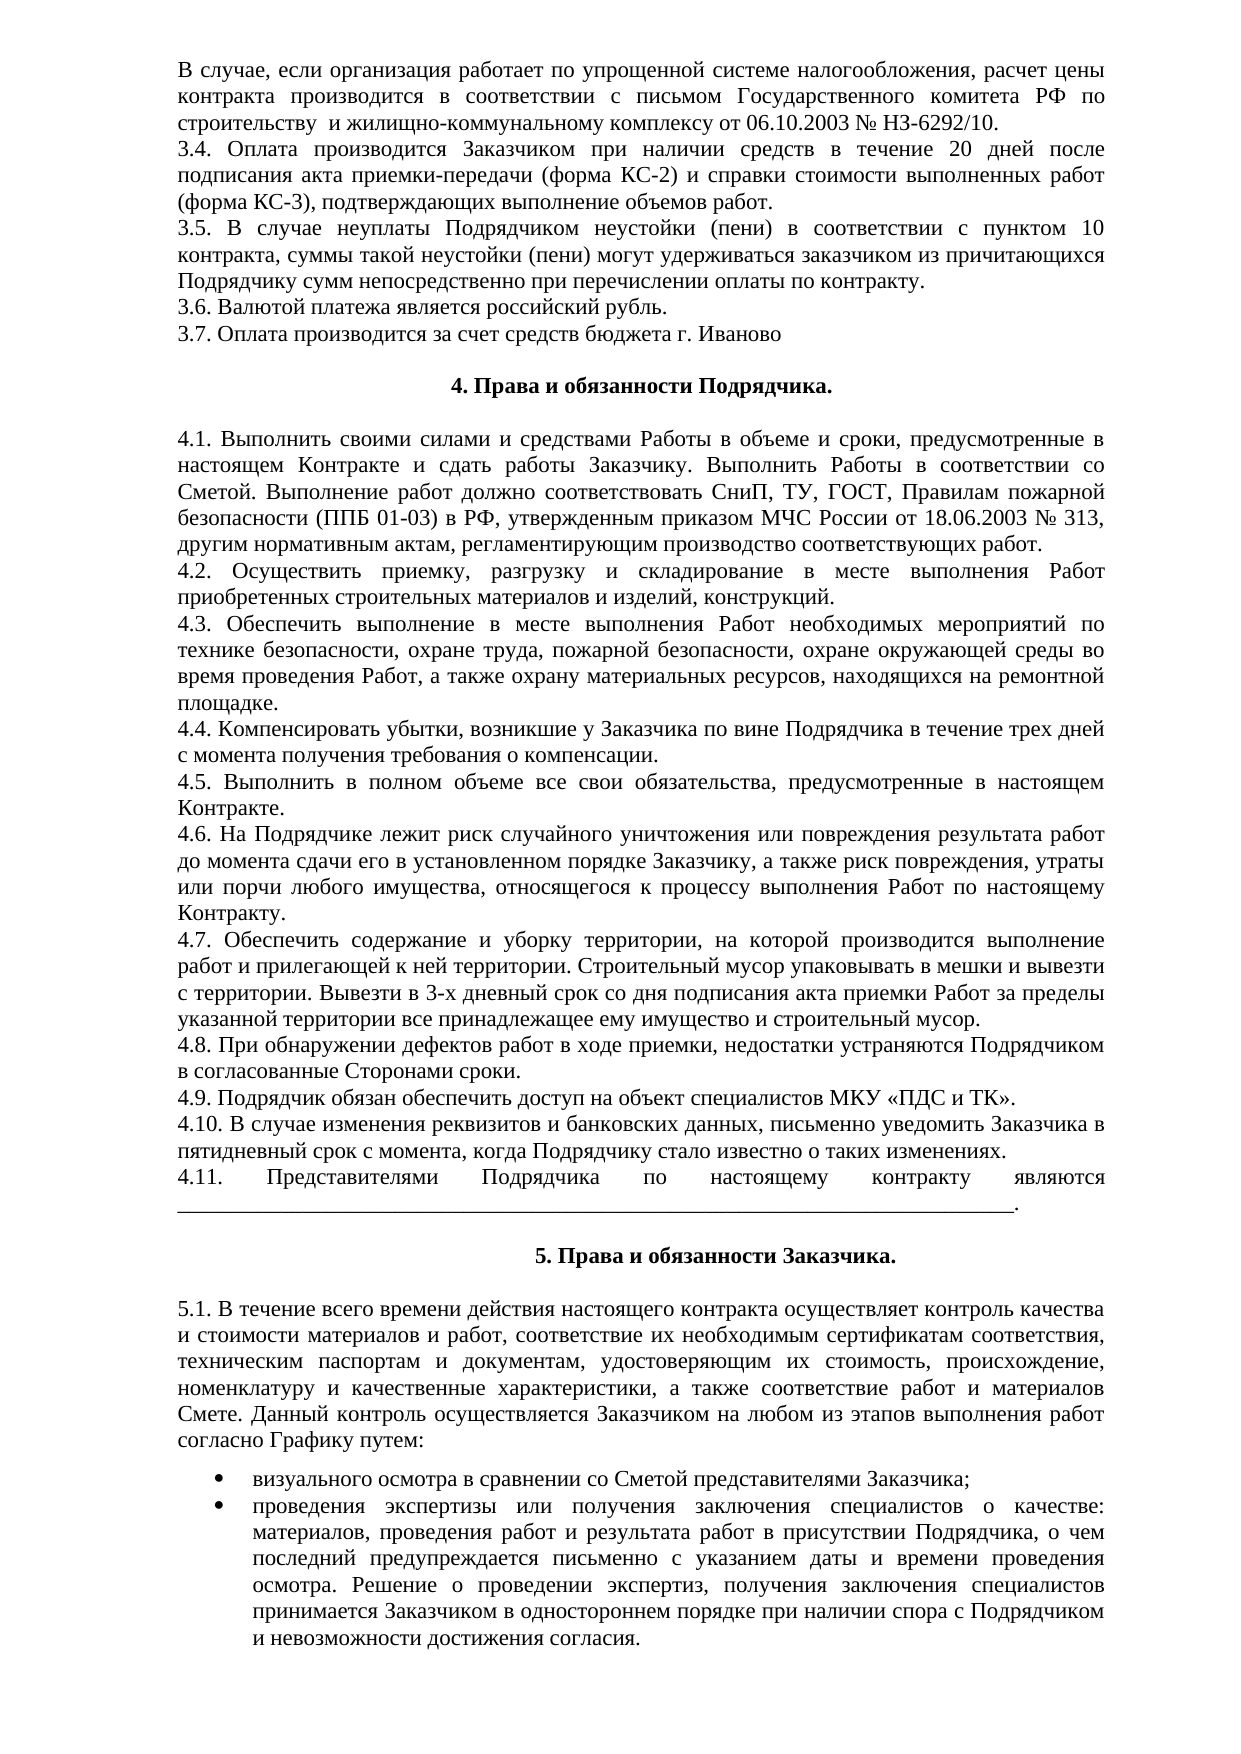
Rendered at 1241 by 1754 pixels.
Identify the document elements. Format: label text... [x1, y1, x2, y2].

text 4.8. При обнаружении дефектов работ в ходе приемки, недостатки устраняются Подрядчиком в согласованные Сторонами сроки. [177, 1031, 1106, 1084]
text 4.5. Выполнить в полном объеме все свои обязательства, предусмотренные в настоящем Контракте. [177, 768, 1106, 820]
text 3.4. Оплата производится Заказчиком при наличии средств в течение 20 дней после подписания акта приемки-передачи (форма КС-2) и справки стоимости выполненных работ (форма КС-3), подтверждающих выполнение объемов работ. [177, 135, 1106, 214]
text 4.1. Выполнить своими силами и средствами Работы в объеме и сроки, предусмотренные в настоящем Контракте и сдать работы Заказчику. Выполнить Работы в соответствии со Сметой. Выполнение работ должно соответствовать СниП, ТУ, ГОСТ, Правилам пожарной безопасности (ППБ 01-03) в РФ, утвержденным приказом МЧС России от 18.06.2003 № 313, другим нормативным актам, регламентирующим производство соответствующих работ. [177, 425, 1106, 557]
text 4.3. Обеспечить выполнение в месте выполнения Работ необходимых мероприятий по технике безопасности, охране труда, пожарной безопасности, охране окружающей среды во время проведения Работ, а также охрану материальных ресурсов, находящихся на ремонтной площадке. [177, 609, 1106, 715]
text 4.11. Представителями Подрядчика по настоящему контракту являются _________________________________________________________________________. [177, 1163, 1106, 1216]
text 4.9. Подрядчик обязан обеспечить доступ на объект специалистов МКУ «ПДС и ТК». [177, 1084, 1106, 1110]
text 4.4. Компенсировать убытки, возникшие у Заказчика по вине Подрядчика в течение трех дней с момента получения требования о компенсации. [177, 715, 1106, 768]
text 4. Права и обязанности Подрядчика. [177, 372, 1106, 399]
text 5. Права и обязанности Заказчика. [325, 1242, 1106, 1268]
text 4.10. В случае изменения реквизитов и банковских данных, письменно уведомить Заказчика в пятидневный срок с момента, когда Подрядчику стало известно о таких изменениях. [177, 1110, 1106, 1163]
text 4.6. На Подрядчике лежит риск случайного уничтожения или повреждения результата работ до момента сдачи его в установленном порядке Заказчику, а также риск повреждения, утраты или порчи любого имущества, относящегося к процессу выполнения Работ по настоящему Контракту. [177, 820, 1106, 926]
text 4.2. Осуществить приемку, разгрузку и складирование в месте выполнения Работ приобретенных строительных материалов и изделий, конструкций. [177, 557, 1106, 609]
text 5.1. В течение всего времени действия настоящего контракта осуществляет контроль качества и стоимости материалов и работ, соответствие их необходимым сертификатам соответствия, техническим паспортам и документам, удостоверяющим их стоимость, происхождение, номенклатуру и качественные характеристики, а также соответствие работ и материалов Смете. Данный контроль осуществляется Заказчиком на любом из этапов выполнения работ согласно Графику путем: [177, 1295, 1106, 1453]
text В случае, если организация работает по упрощенной системе налогообложения, расчет цены контракта производится в соответствии с письмом Государственного комитета РФ по строительству и жилищно-коммунальному комплексу от 06.10.2003 № НЗ-6292/10. [177, 56, 1106, 135]
text 3.6. Валютой платежа является российский рубль. [177, 293, 1106, 320]
list визуального осмотра в сравнении со Сметой представителями Заказчика; [215, 1465, 1106, 1492]
text 3.5. В случае неуплаты Подрядчиком неустойки (пени) в соответствии с пунктом 10 контракта, суммы такой неустойки (пени) могут удерживаться заказчиком из причитающихся Подрядчику сумм непосредственно при перечислении оплаты по контракту. [177, 214, 1106, 293]
list проведения экспертизы или получения заключения специалистов о качестве: материалов, проведения работ и результата работ в присутствии Подрядчика, о чем последний предупреждается письменно с указанием даты и времени проведения осмотра. Решение о проведении экспертиз, получения заключения специалистов принимается Заказчиком в одностороннем порядке при наличии спора с Подрядчиком и невозможности достижения согласия. [215, 1492, 1106, 1650]
text 4.7. Обеспечить содержание и уборку территории, на которой производится выполнение работ и прилегающей к ней территории. Строительный мусор упаковывать в мешки и вывезти с территории. Вывезти в 3-х дневный срок со дня подписания акта приемки Работ за пределы указанной территории все принадлежащее ему имущество и строительный мусор. [177, 926, 1106, 1031]
text 3.7. Оплата производится за счет средств бюджета г. Иваново [177, 320, 1106, 346]
